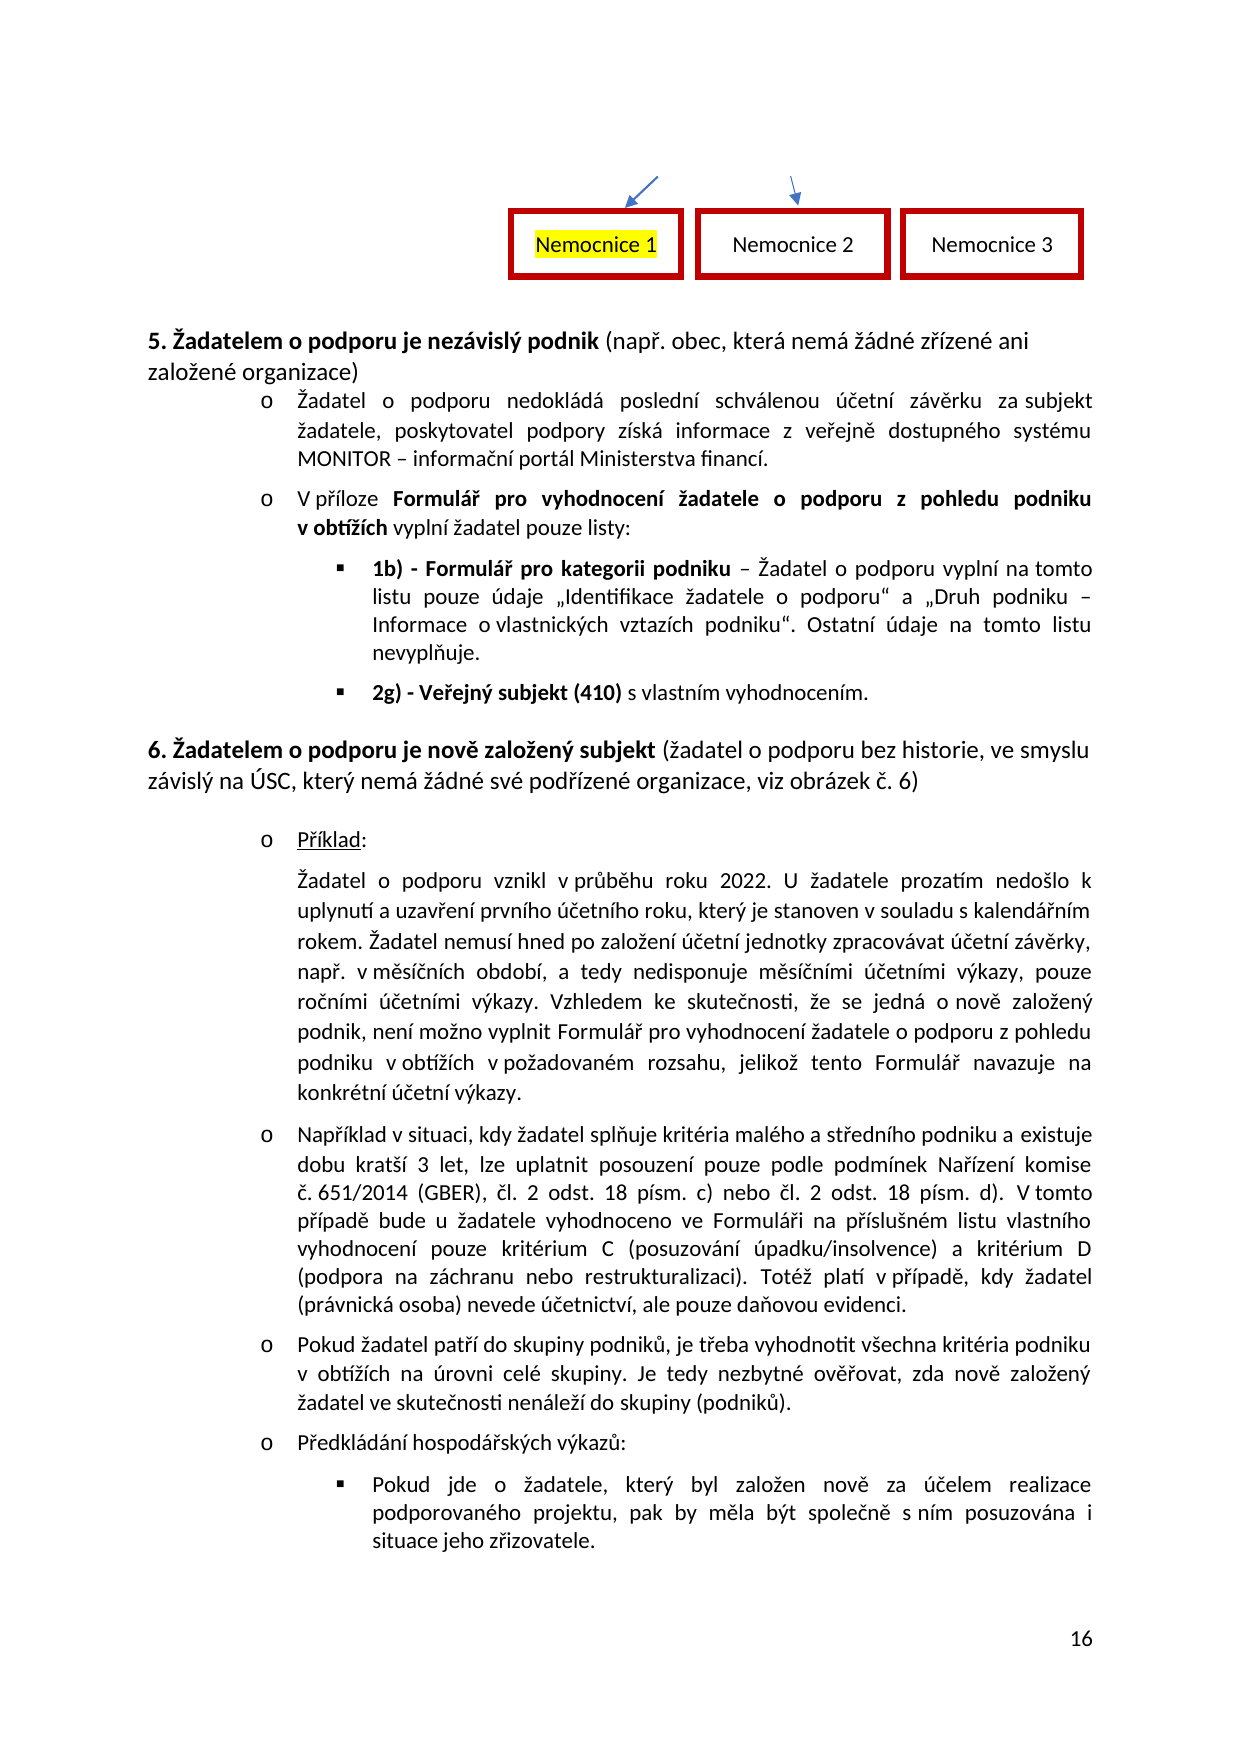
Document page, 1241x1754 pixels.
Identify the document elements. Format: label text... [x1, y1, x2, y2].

list Žadatel o podporu vznikl v průběhu roku 2022. U žadatele prozatím nedošlo k uplynutí a uzavření prvního účetního roku, který je stanoven v souladu s kalendářním rokem. Žadatel nemusí hned po založení účetní jednotky zpracovávat účetní závěrky, např. v měsíčních období, a tedy nedisponuje měsíčními účetními výkazy, pouze ročními účetními výkazy. Vzhledem ke skutečnosti, že se jedná o nově založený podnik, není možno vyplnit Formulář pro vyhodnocení žadatele o podporu z pohledu podniku v obtížích v požadovaném rozsahu, jelikož tento Formulář navazuje na konkrétní účetní výkazy. [297, 866, 1093, 1106]
subtitle 6. Žadatelem o podporu je nově založený subjekt (žadatel o podporu bez historie, ve smyslu závislý na ÚSC, který nemá žádné své podřízené organizace, viz obrázek č. 6) [148, 734, 1093, 796]
list Předkládání hospodářských výkazů: [260, 1428, 1093, 1457]
list Například v situaci, kdy žadatel splňuje kritéria malého a středního podniku a existuje dobu kratší 3 let, lze uplatnit posouzení pouze podle podmínek Nařízení komise č. 651/2014 (GBER), čl. 2 odst. 18 písm. c) nebo čl. 2 odst. 18 písm. d). V tomto případě bude u žadatele vyhodnoceno ve Formuláři na příslušném listu vlastního vyhodnocení pouze kritérium C (posuzování úpadku/insolvence) a kritérium D (podpora na záchranu nebo restrukturalizaci). Totéž platí v případě, kdy žadatel (právnická osoba) nevede účetnictví, ale pouze daňovou evidenci. [260, 1121, 1093, 1318]
list V příloze Formulář pro vyhodnocení žadatele o podporu z pohledu podniku v obtížích vyplní žadatel pouze listy: [260, 484, 1093, 541]
list 2g) - Veřejný subjekt (410) s vlastním vyhodnocením. [335, 678, 1093, 707]
list Pokud žadatel patří do skupiny podniků, je třeba vyhodnotit všechna kritéria podniku v obtížích na úrovni celé skupiny. Je tedy nezbytné ověřovat, zda nově založený žadatel ve skutečnosti nenáleží do skupiny (podniků). [260, 1330, 1093, 1416]
list Žadatel o podporu nedokládá poslední schválenou účetní závěrku za subjekt žadatele, poskytovatel podpory získá informace z veřejně dostupného systému MONITOR – informační portál Ministerstva financí. [260, 387, 1093, 472]
list Příklad: [260, 825, 1093, 854]
subtitle 5. Žadatelem o podporu je nezávislý podnik (např. obec, která nemá žádné zřízené ani založené organizace) [148, 326, 1093, 387]
list Pokud jde o žadatele, který byl založen nově za účelem realizace podporovaného projektu, pak by měla být společně s ním posuzována i situace jeho zřizovatele. [335, 1470, 1093, 1554]
list 1b) - Formulář pro kategorii podniku – Žadatel o podporu vyplní na tomto listu pouze údaje „Identifikace žadatele o podporu“ a „Druh podniku – Informace o vlastnických vztazích podniku“. Ostatní údaje na tomto listu nevyplňuje. [335, 554, 1093, 666]
